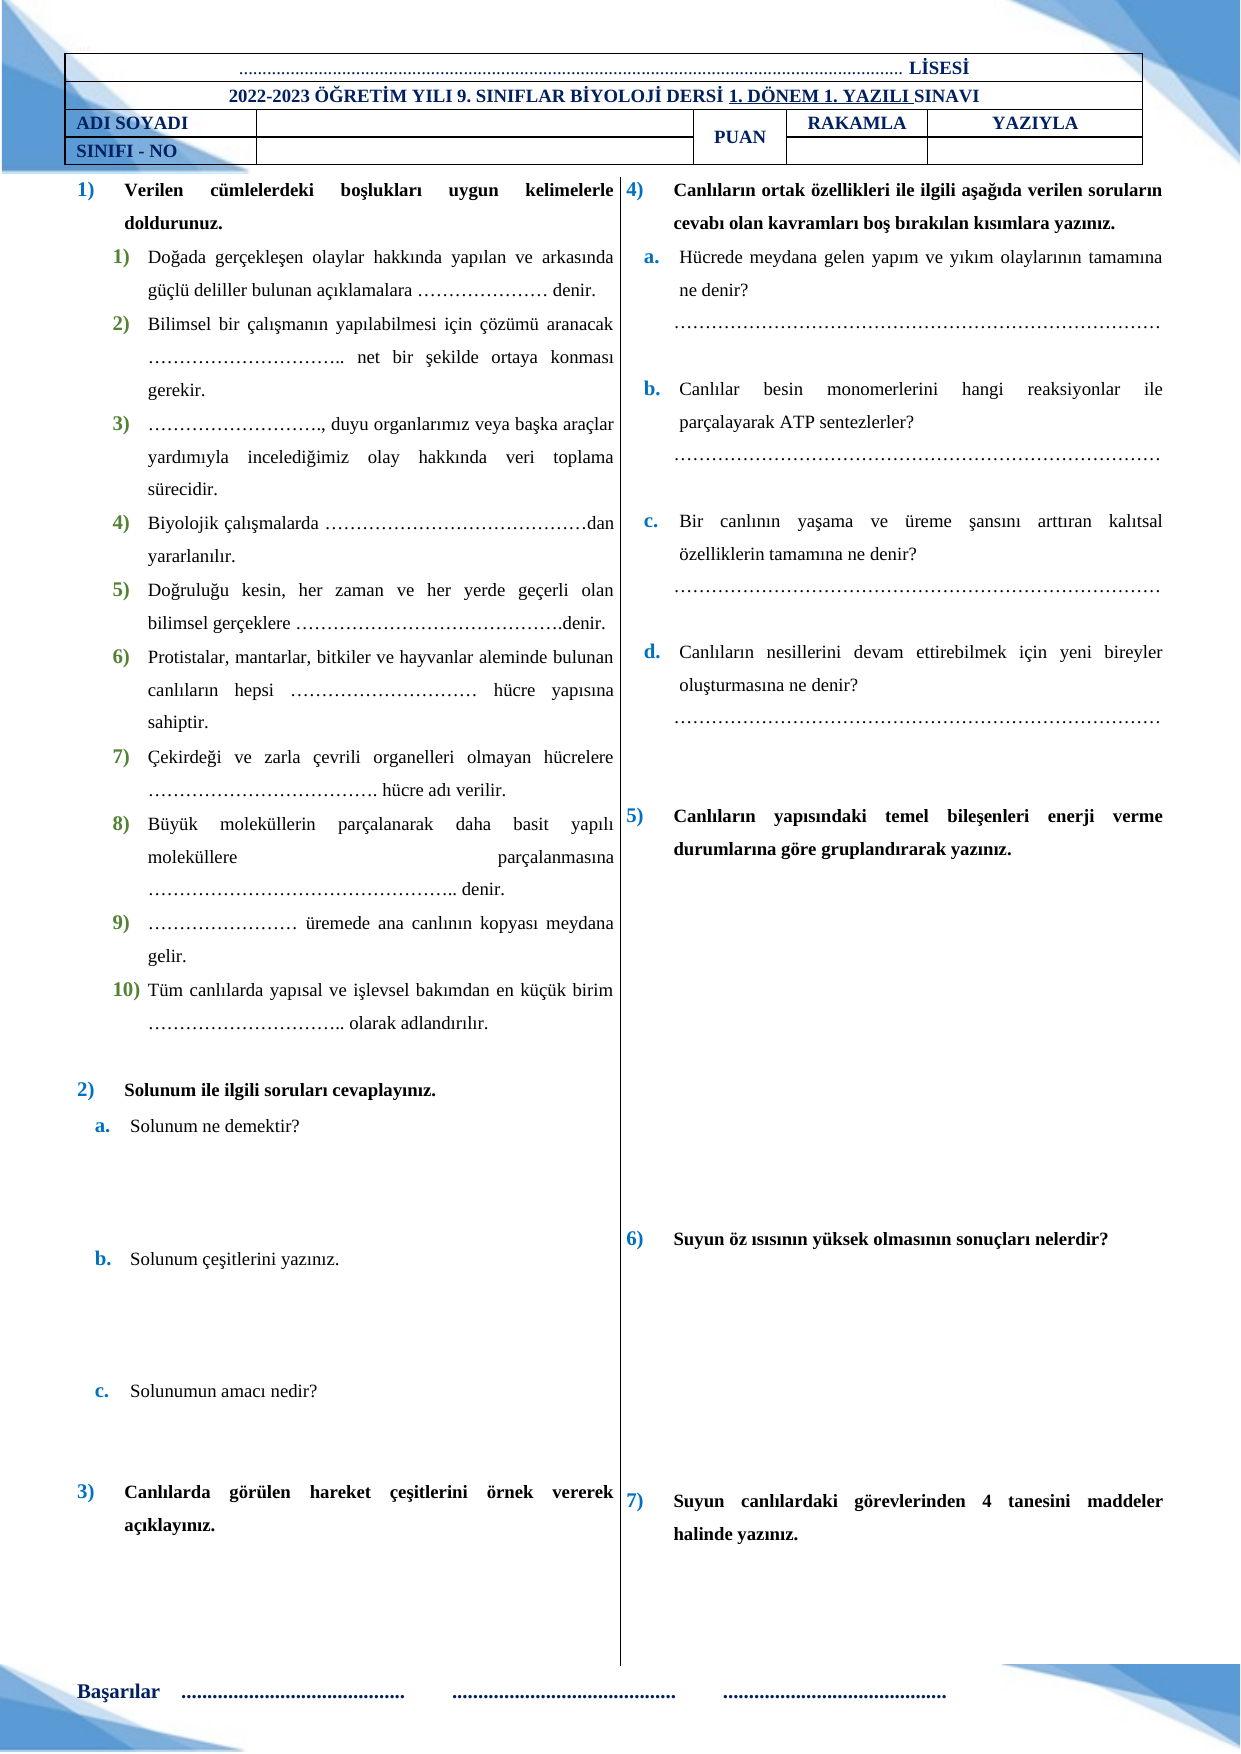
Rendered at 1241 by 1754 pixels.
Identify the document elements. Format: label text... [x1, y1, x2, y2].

list …………………………………………………………………… [673, 443, 1163, 464]
list Doğada gerçekleşen olaylar hakkında yapılan ve arkasında güçlü deliller bulunan açıklamalara ………………… denir. [112, 244, 614, 301]
list Doğruluğu kesin, her zaman ve her yerde geçerli olan bilimsel gerçeklere …………………………………….denir. [112, 577, 614, 633]
list Verilen cümlelerdeki boşlukları uygun kelimelerle doldurunuz. [77, 177, 614, 233]
list Canlılar besin monomerlerini hangi reaksiyonlar ile parçalayarak ATP sentezlerler? [644, 376, 1163, 432]
list Çekirdeği ve zarla çevrili organelleri olmayan hücrelere ………………………………. hücre adı verilir. [112, 744, 614, 800]
list Bilimsel bir çalışmanın yapılabilmesi için çözümü aranacak ………………………….. net bir şekilde ortaya konması gerekir. [112, 311, 614, 400]
list Canlılarda görülen hareket çeşitlerini örnek vererek açıklayınız. [77, 1479, 614, 1535]
picture [1, 0, 1241, 174]
list …………………………………………………………………… [673, 706, 1163, 728]
list ………………………., duyu organlarımız veya başka araçlar yardımıyla incelediğimiz olay hakkında veri toplama sürecidir. [112, 411, 614, 499]
list …………………… üremede ana canlının kopyası meydana gelir. [112, 910, 614, 966]
list Canlıların nesillerini devam ettirebilmek için yeni bireyler oluşturmasına ne denir? [644, 639, 1163, 696]
list Canlıların yapısındaki temel bileşenleri enerji verme durumlarına göre gruplandırarak yazınız. [626, 803, 1163, 859]
list …………………………………………………………………… [673, 575, 1163, 596]
list …………………………………………………………………… [673, 311, 1163, 333]
list Bir canlının yaşama ve üreme şansını arttıran kalıtsal özelliklerin tamamına ne denir? [644, 508, 1163, 564]
list Solunum ile ilgili soruları cevaplayınız. [77, 1077, 614, 1101]
list Solunum çeşitlerini yazınız. [94, 1246, 614, 1269]
list Tüm canlılarda yapısal ve işlevsel bakımdan en küçük birim ………………………….. olarak adlandırılır. [112, 977, 614, 1033]
list Suyun canlılardaki görevlerinden 4 tanesini maddeler halinde yazınız. [626, 1488, 1163, 1544]
list Büyük moleküllerin parçalanarak daha basit yapılı moleküllere parçalanmasına ………………………………………….. denir. [112, 811, 614, 899]
list Biyolojik çalışmalarda ……………………………………dan yararlanılır. [112, 510, 614, 566]
list Hücrede meydana gelen yapım ve yıkım olaylarının tamamına ne denir? [644, 244, 1163, 301]
list Solunum ne demektir? [94, 1113, 614, 1137]
list Suyun öz ısısının yüksek olmasının sonuçları nelerdir? [626, 1226, 1163, 1249]
picture [0, 1664, 1241, 1752]
list Solunumun amacı nedir? [94, 1378, 614, 1402]
list Protistalar, mantarlar, bitkiler ve hayvanlar aleminde bulunan canlıların hepsi ………………………… hücre yapısına sahiptir. [112, 644, 614, 733]
list Canlıların ortak özellikleri ile ilgili aşağıda verilen soruların cevabı olan kavramları boş bırakılan kısımlara yazınız. [626, 177, 1163, 233]
